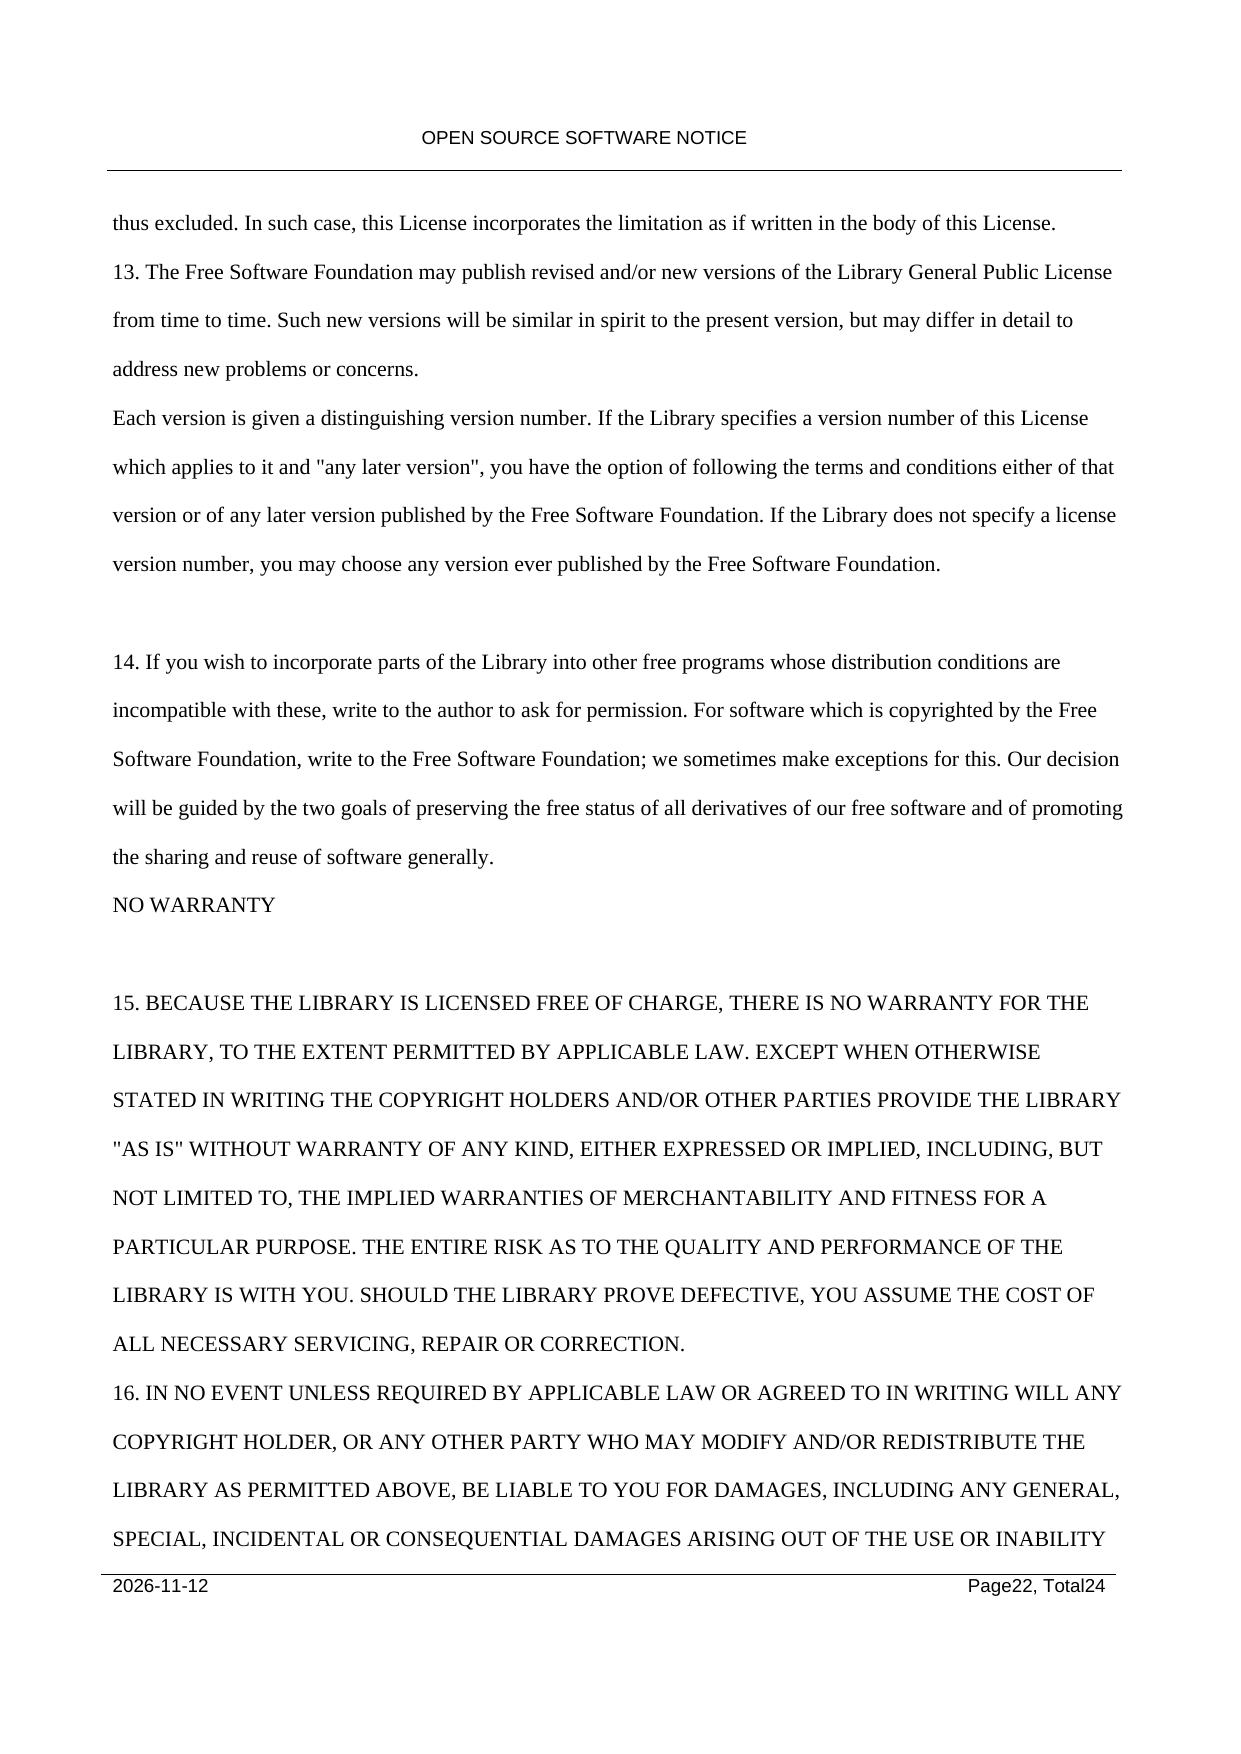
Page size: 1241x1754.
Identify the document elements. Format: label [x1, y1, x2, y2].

text [112, 206, 1128, 1555]
